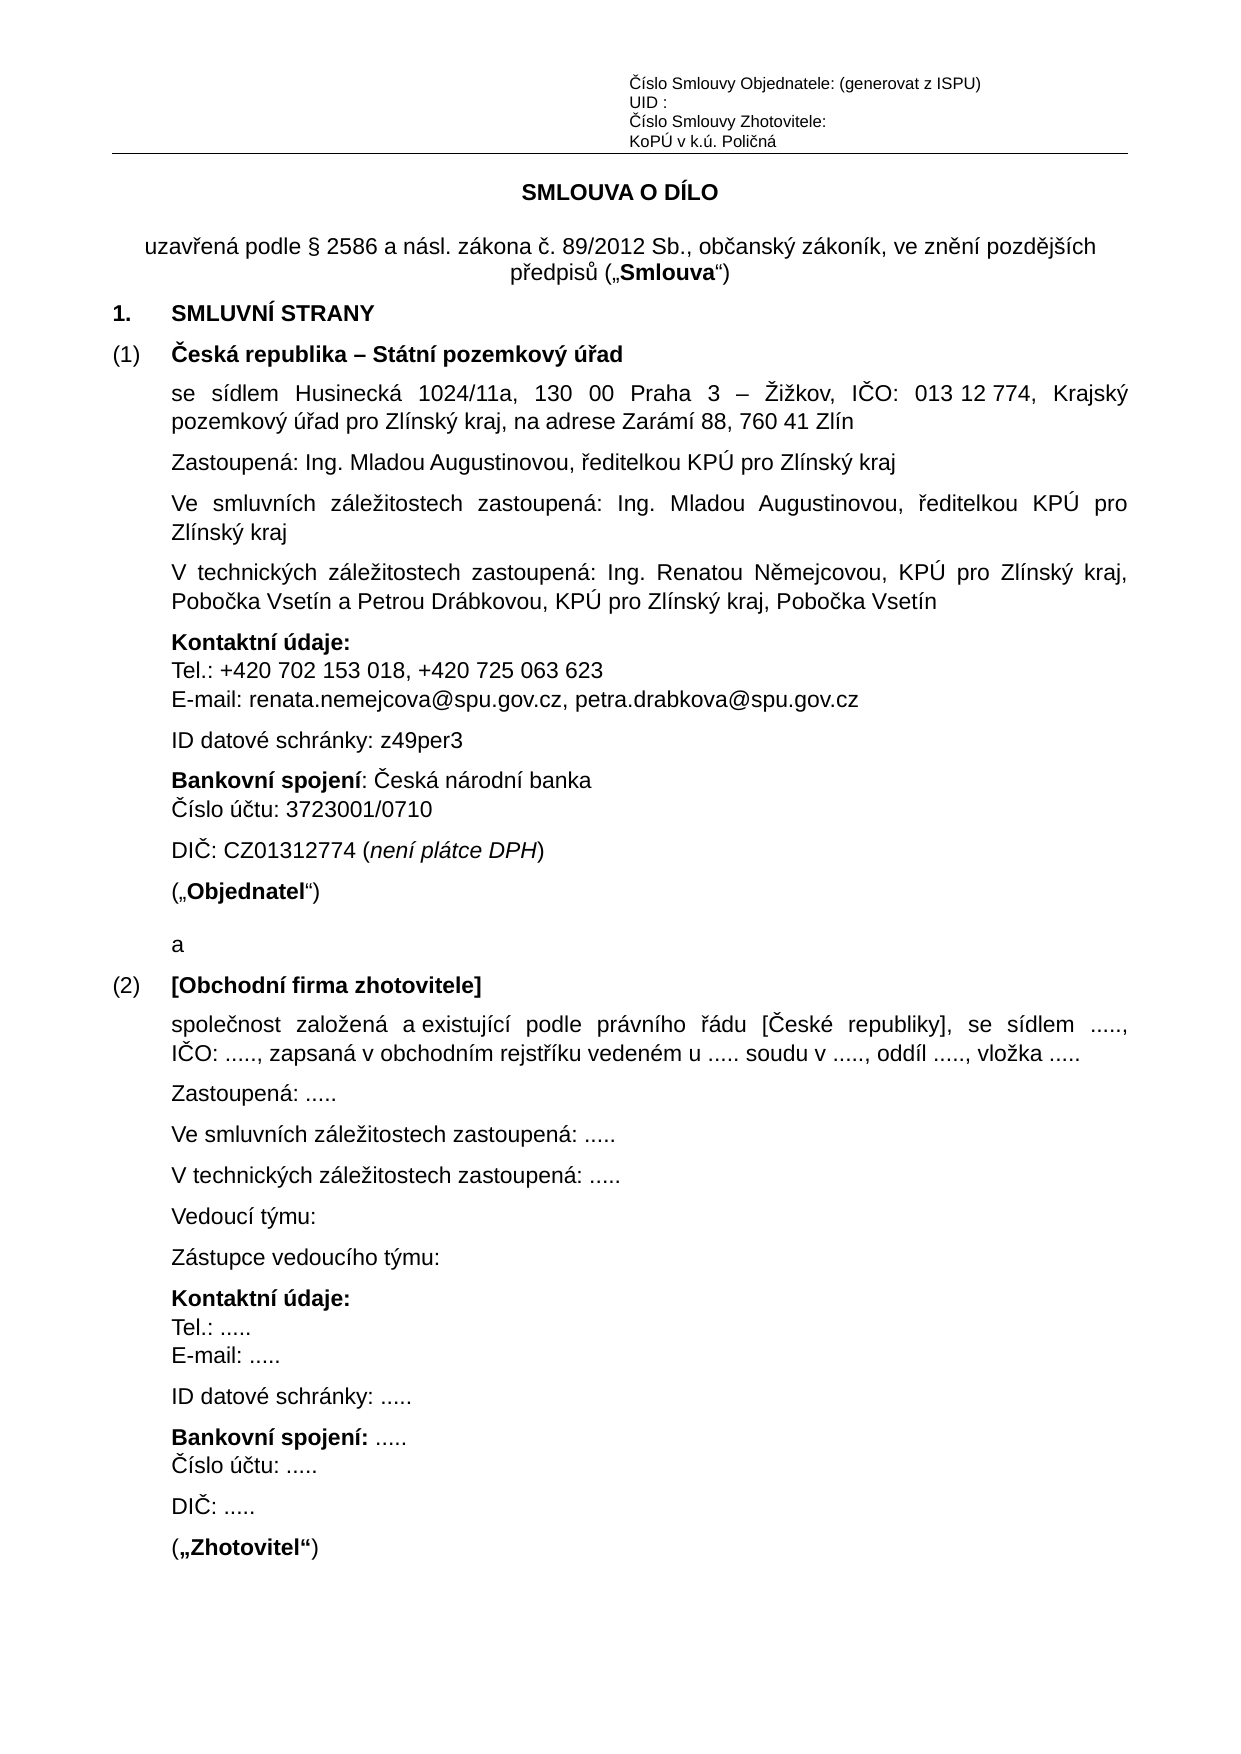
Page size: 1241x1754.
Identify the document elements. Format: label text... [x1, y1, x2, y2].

text ID datové schránky: ..... [171, 1383, 1128, 1409]
list uzavřená podle § 2586 a násl. zákona č. 89/2012 Sb., občanský zákoník, ve znění pozdějších předpisů („Smlouva“) [112, 233, 1128, 285]
text Vedoucí týmu: [171, 1203, 1128, 1229]
text E-mail: renata.nemejcova@spu.gov.cz, petra.drabkova@spu.gov.cz [171, 686, 1128, 712]
text Číslo účtu: ..... [171, 1452, 1128, 1479]
text E-mail: ..... [171, 1342, 1128, 1368]
text ID datové schránky: z49per3 [171, 727, 980, 753]
text V technických záležitostech zastoupená: Ing. Renatou Němejcovou, KPÚ pro Zlínský kraj, Pobočka Vsetín a Petrou Drábkovou, KPÚ pro Zlínský kraj, Pobočka Vsetín [171, 559, 1128, 614]
text Ve smluvních záležitostech zastoupená: ..... [171, 1121, 1128, 1148]
text Ve smluvních záležitostech zastoupená: Ing. Mladou Augustinovou, ředitelkou KPÚ pro Zlínský kraj [171, 490, 1128, 545]
list Česká republika – Státní pozemkový úřad [112, 341, 1128, 367]
text („Zhotovitel“) [171, 1534, 1128, 1561]
list [Obchodní firma zhotovitele] [112, 972, 1128, 998]
title SMLOUVA O DÍLO [112, 179, 1128, 206]
text a [171, 931, 1128, 958]
text V technických záležitostech zastoupená: ..... [171, 1162, 1128, 1189]
text společnost založená a existující podle právního řádu [České republiky], se sídlem ....., IČO: ....., zapsaná v obchodním rejstříku vedeném u ..... soudu v ....., oddíl ....., vložka ..... [171, 1011, 1128, 1066]
text Zastoupená: Ing. Mladou Augustinovou, ředitelkou KPÚ pro Zlínský kraj [171, 449, 1128, 475]
text Bankovní spojení: ..... [171, 1424, 1128, 1450]
text Číslo účtu: 3723001/0710 [171, 796, 980, 822]
text Kontaktní údaje: [171, 629, 1128, 655]
subtitle SMLUVNÍ STRANY [112, 300, 1128, 326]
text Bankovní spojení: Česká národní banka [171, 767, 1128, 794]
text Tel.: +420 702 153 018, +420 725 063 623 [171, 657, 1128, 683]
text DIČ: ..... [171, 1493, 1128, 1519]
text („Objednatel“) [171, 878, 980, 904]
text se sídlem Husinecká 1024/11a, 130 00 Praha 3 – Žižkov, IČO: 013 12 774, Krajský pozemkový úřad pro Zlínský kraj, na adrese Zarámí 88, 760 41 Zlín [171, 380, 1128, 434]
text DIČ: CZ01312774 (není plátce DPH) [171, 837, 980, 863]
text Zástupce vedoucího týmu: [171, 1244, 1128, 1271]
text Tel.: ..... [171, 1313, 1128, 1340]
text Kontaktní údaje: [171, 1285, 1128, 1311]
text Zastoupená: ..... [171, 1080, 1128, 1107]
